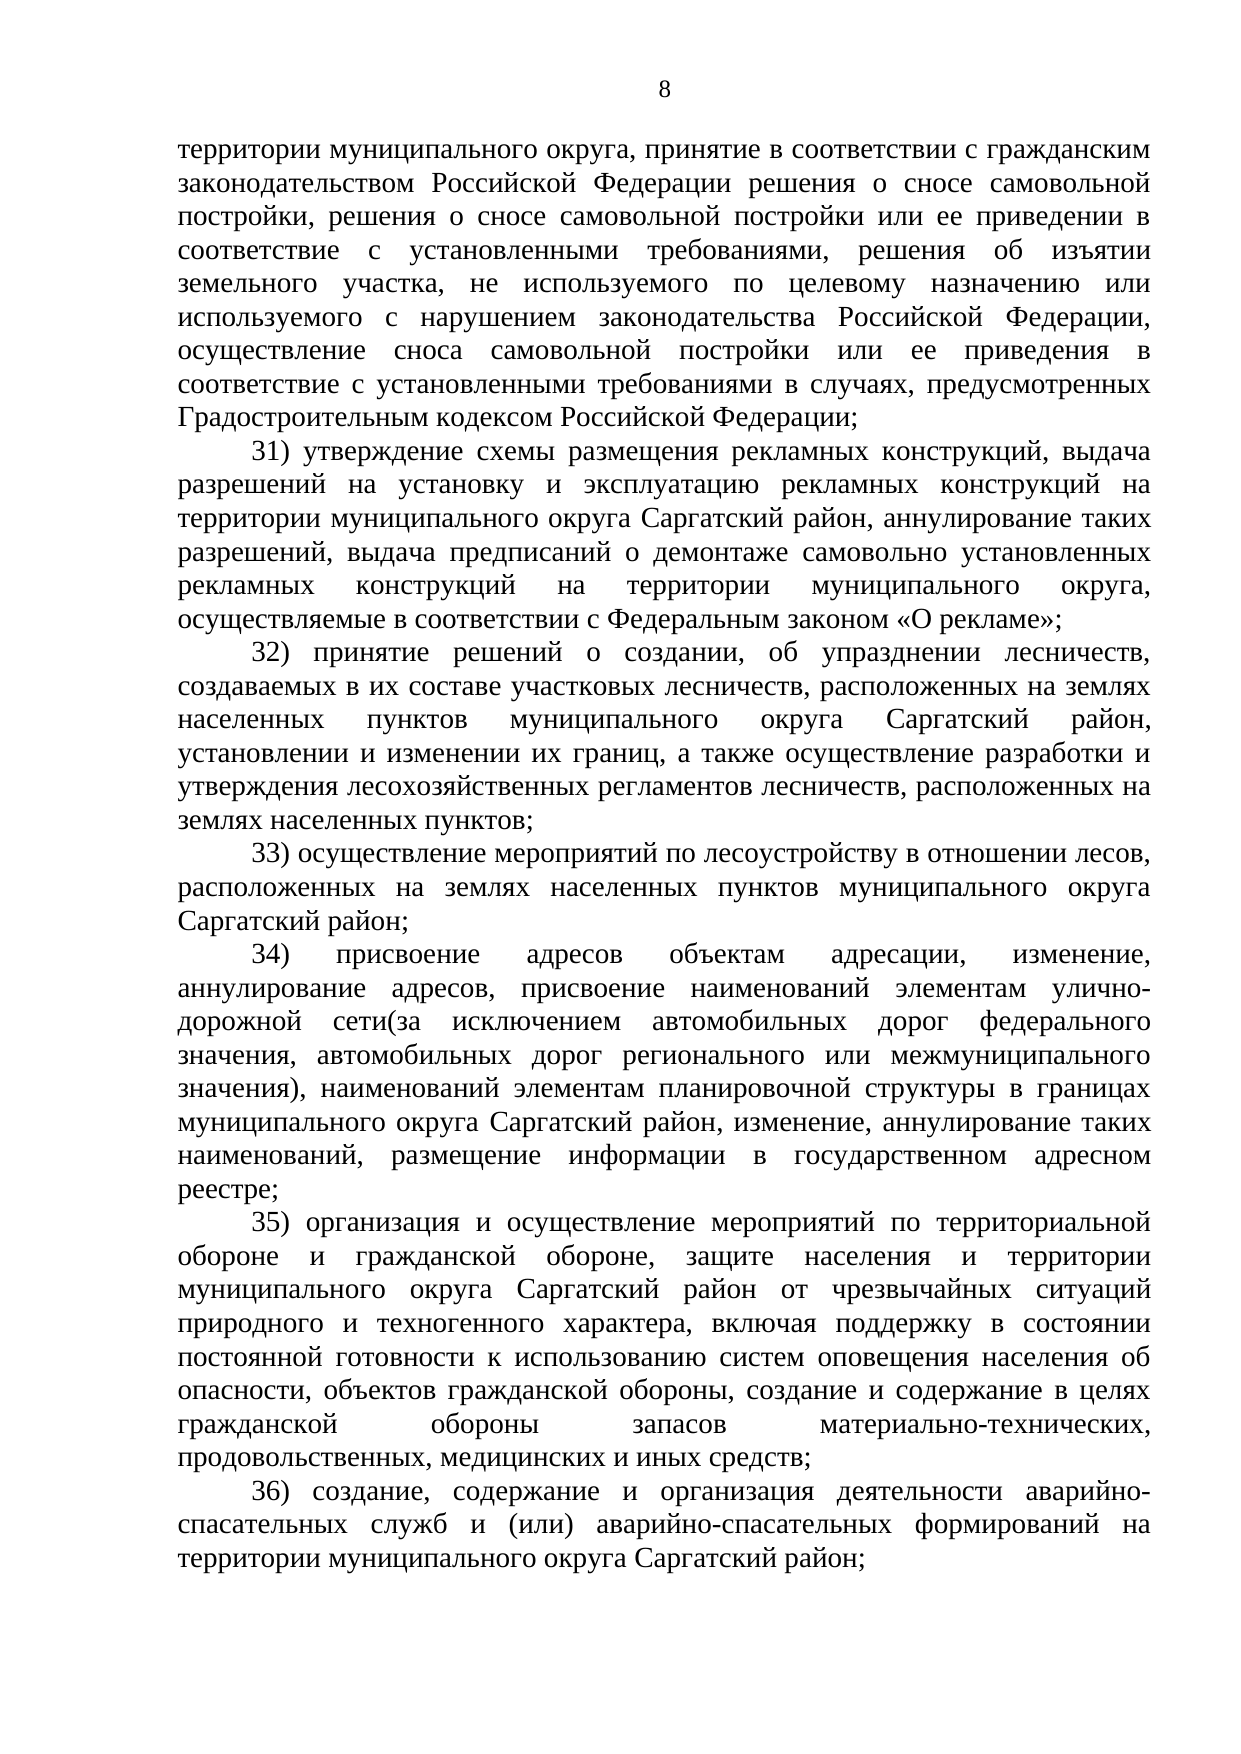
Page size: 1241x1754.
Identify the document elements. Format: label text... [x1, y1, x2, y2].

text 31) утверждение схемы размещения рекламных конструкций, выдача разрешений на установку и эксплуатацию рекламных конструкций на территории муниципального округа Саргатский район, аннулирование таких разрешений, выдача предписаний о демонтаже самовольно установленных рекламных конструкций на территории муниципального округа, осуществляемые в соответствии с Федеральным законом «О рекламе»; [177, 433, 1152, 634]
text 32) принятие решений о создании, об упразднении лесничеств, создаваемых в их составе участковых лесничеств, расположенных на землях населенных пунктов муниципального округа Саргатский район, установлении и изменении их границ, а также осуществление разработки и утверждения лесохозяйственных регламентов лесничеств, расположенных на землях населенных пунктов; [177, 634, 1152, 836]
text 33) осуществление мероприятий по лесоустройству в отношении лесов, расположенных на землях населенных пунктов муниципального округа Саргатский район; [177, 836, 1152, 936]
text 34) присвоение адресов объектам адресации, изменение, аннулирование адресов, присвоение наименований элементам улично-дорожной сети(за исключением автомобильных дорог федерального значения, автомобильных дорог регионального или межмуниципального значения), наименований элементам планировочной структуры в границах муниципального округа Саргатский район, изменение, аннулирование таких наименований, размещение информации в государственном адресном реестре; [177, 936, 1152, 1204]
text 35) организация и осуществление мероприятий по территориальной обороне и гражданской обороне, защите населения и территории муниципального округа Саргатский район от чрезвычайных ситуаций природного и техногенного характера, включая поддержку в состоянии постоянной готовности к использованию систем оповещения населения об опасности, объектов гражданской обороны, создание и содержание в целях гражданской обороны запасов материально-технических, продовольственных, медицинских и иных средств; [177, 1204, 1152, 1473]
text 36) создание, содержание и организация деятельности аварийно-спасательных служб и (или) аварийно-спасательных формирований на территории муниципального округа Саргатский район; [177, 1473, 1152, 1573]
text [177, 131, 1152, 433]
